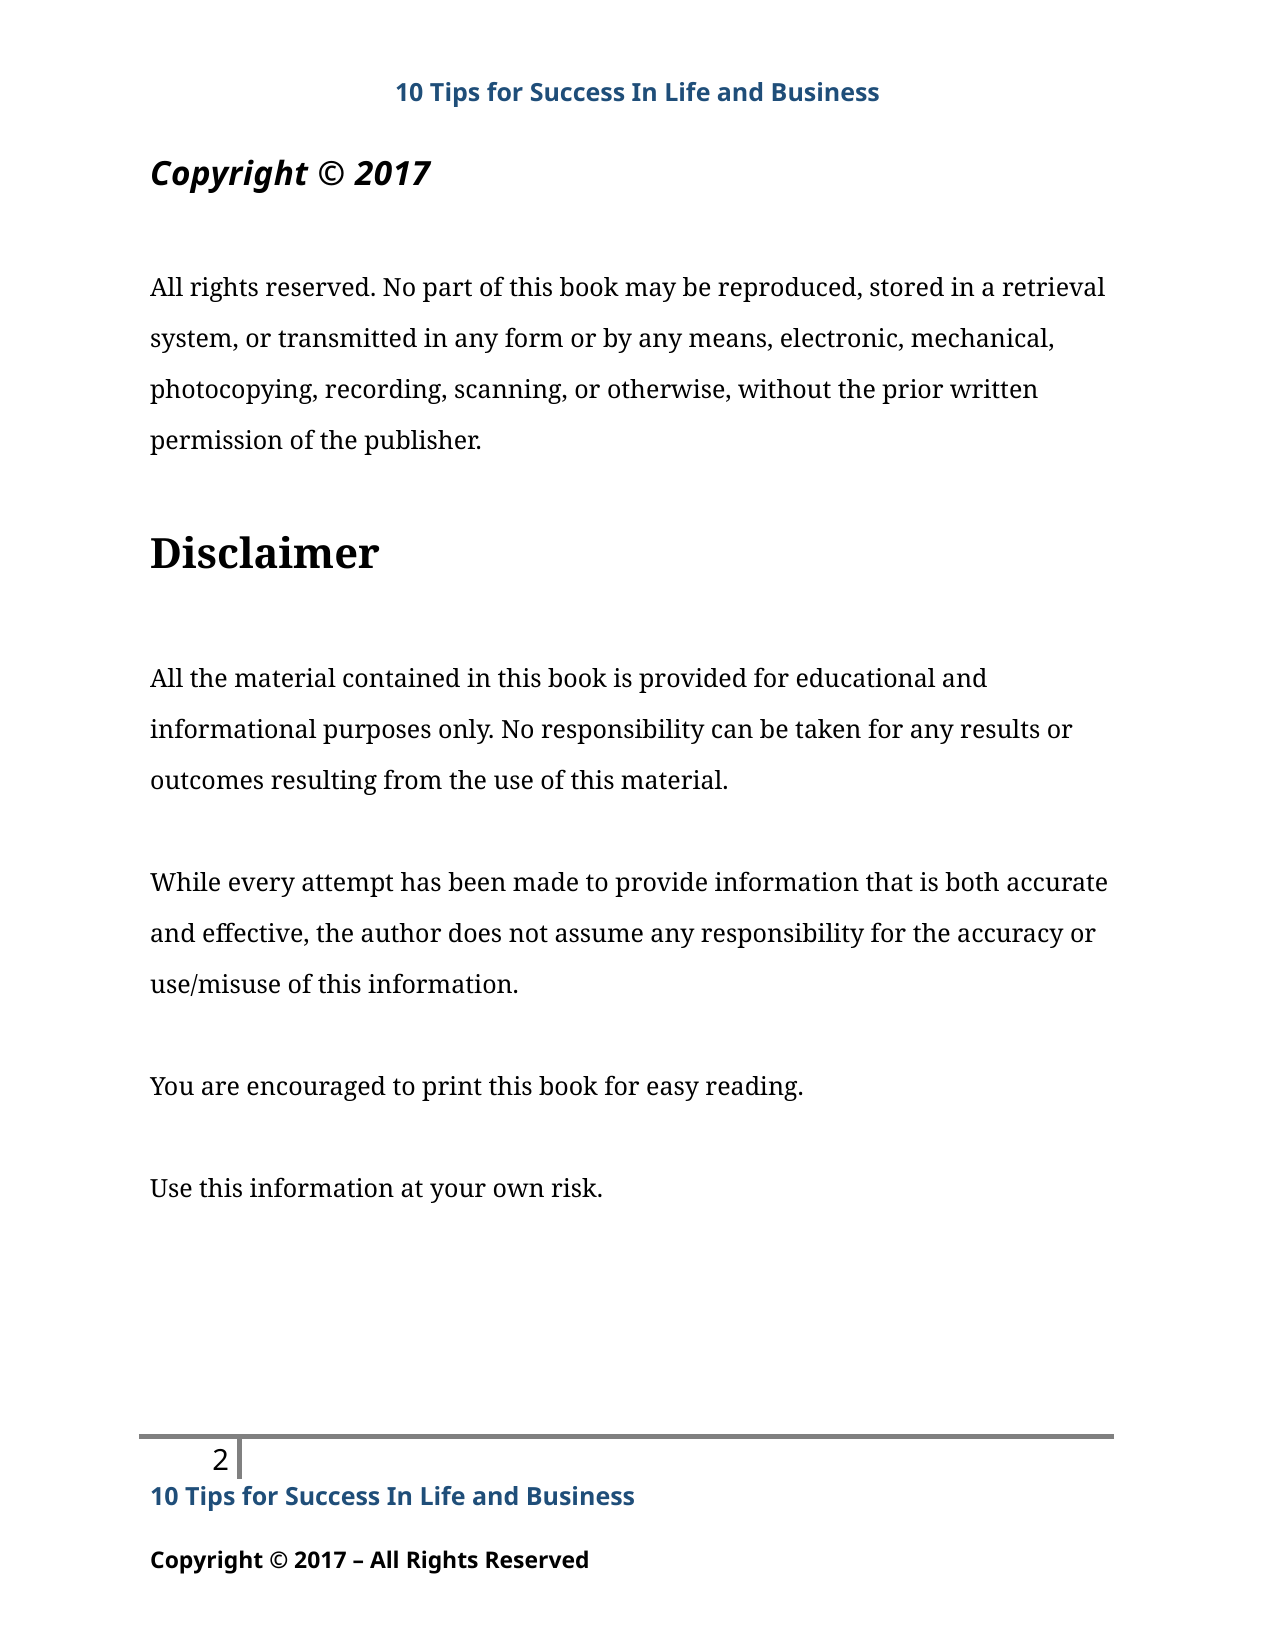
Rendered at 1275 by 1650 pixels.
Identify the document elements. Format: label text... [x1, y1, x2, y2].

text While every attempt has been made to provide information that is both accurate and effective, the author does not assume any responsibility for the accuracy or use/misuse of this information. [150, 865, 1125, 1001]
text Copyright © 2017 [150, 150, 1125, 195]
text Use this information at your own risk. [150, 1171, 1125, 1205]
text All rights reserved. No part of this book may be reproduced, stored in a retrieval system, or transmitted in any form or by any means, electronic, mechanical, photocopying, recording, scanning, or otherwise, without the prior written permission of the publisher. [150, 269, 1125, 456]
text Disclaimer [150, 524, 1125, 581]
text You are encouraged to print this book for easy reading. [150, 1069, 1125, 1103]
text All the material contained in this book is provided for educational and informational purposes only. No responsibility can be taken for any results or outcomes resulting from the use of this material. [150, 661, 1125, 797]
